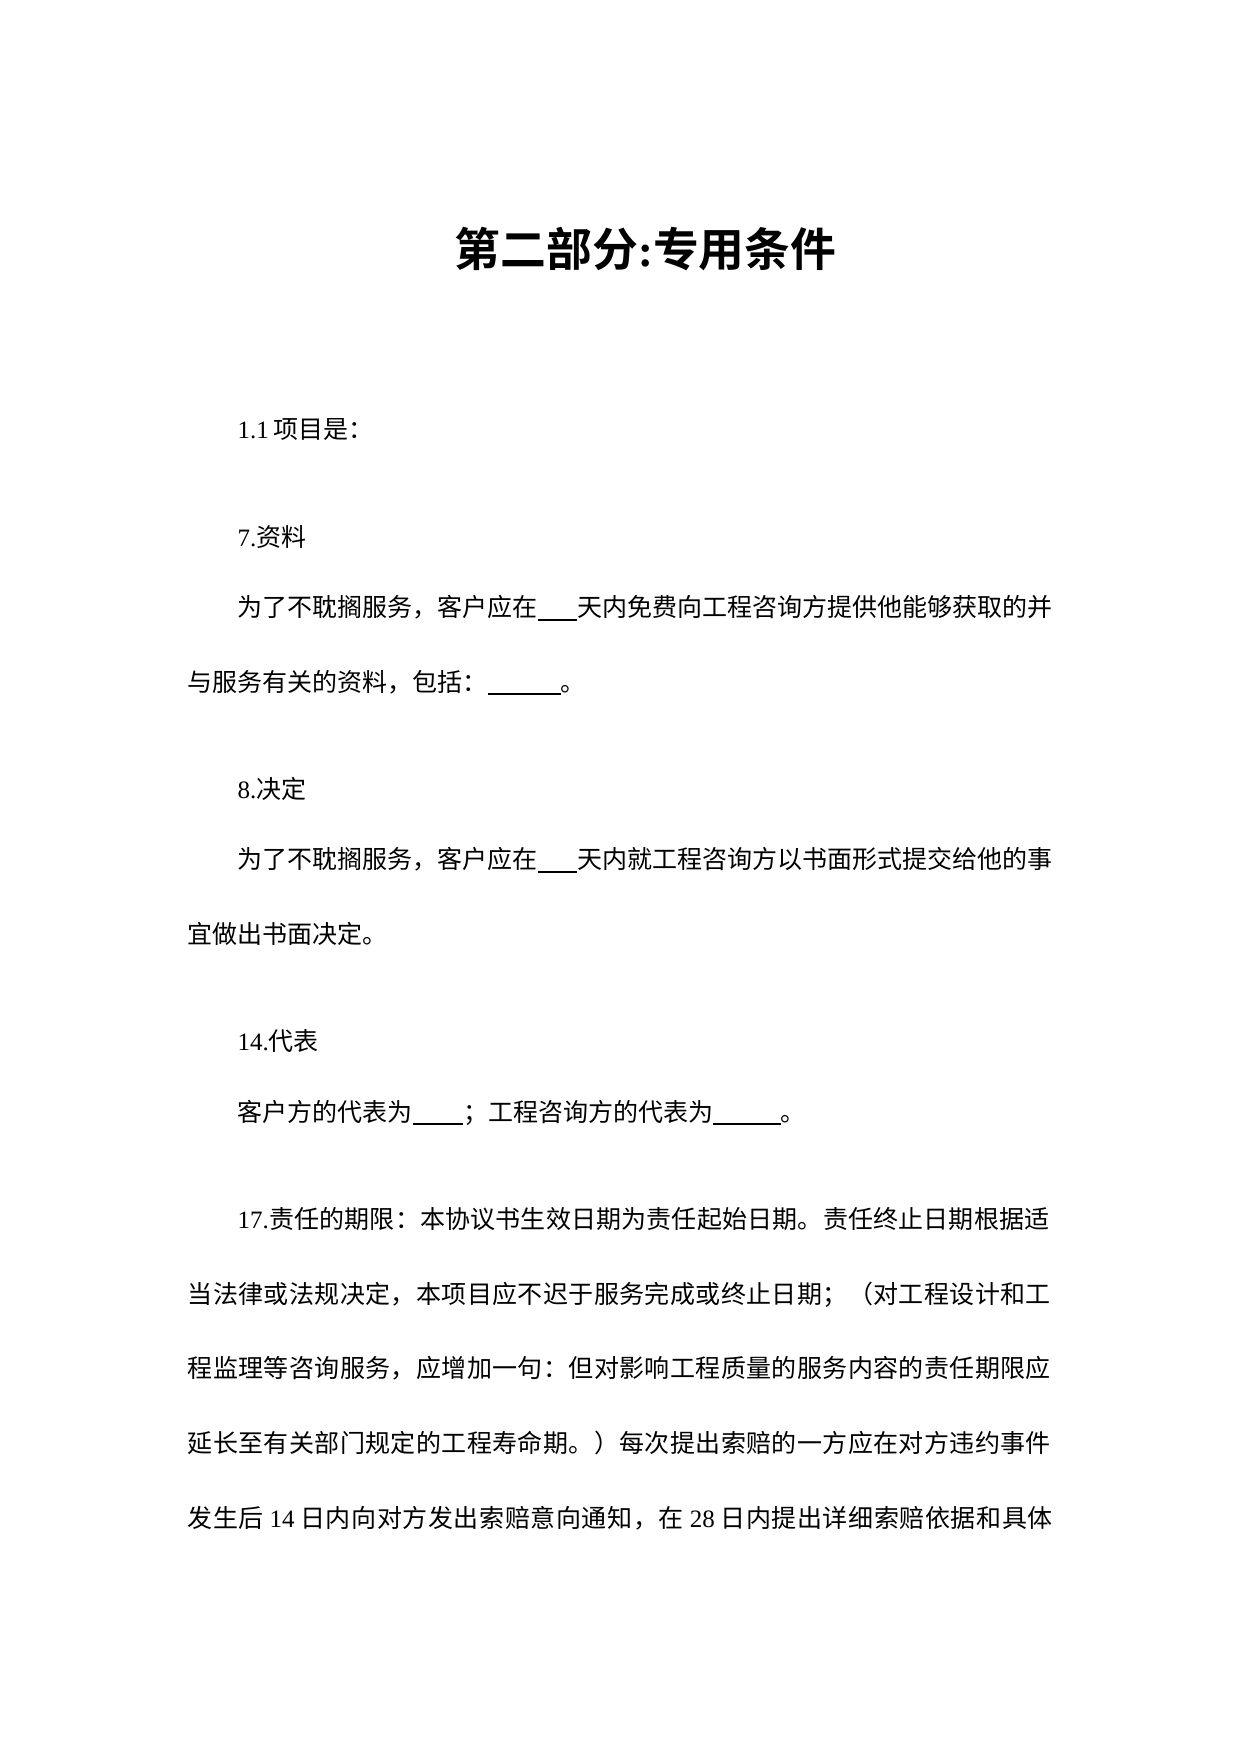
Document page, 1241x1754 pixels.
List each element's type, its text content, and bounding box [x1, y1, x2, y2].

text 为了不耽搁服务，客户应在 天内就工程咨询方以书面形式提交给他的事宜做出书面决定。 [187, 826, 1053, 965]
subtitle 第二部分:专用条件 [187, 197, 1053, 295]
text 客户方的代表为 ；工程咨询方的代表为 。 [187, 1078, 1053, 1143]
text 8.决定 [187, 755, 1053, 820]
text 7.资料 [187, 503, 1053, 568]
text 14.代表 [187, 1007, 1053, 1072]
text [187, 1185, 1053, 1549]
text 为了不耽搁服务，客户应在 天内免费向工程咨询方提供他能够获取的并与服务有关的资料，包括： 。 [187, 573, 1053, 713]
text 1.1项目是： [187, 396, 1053, 461]
